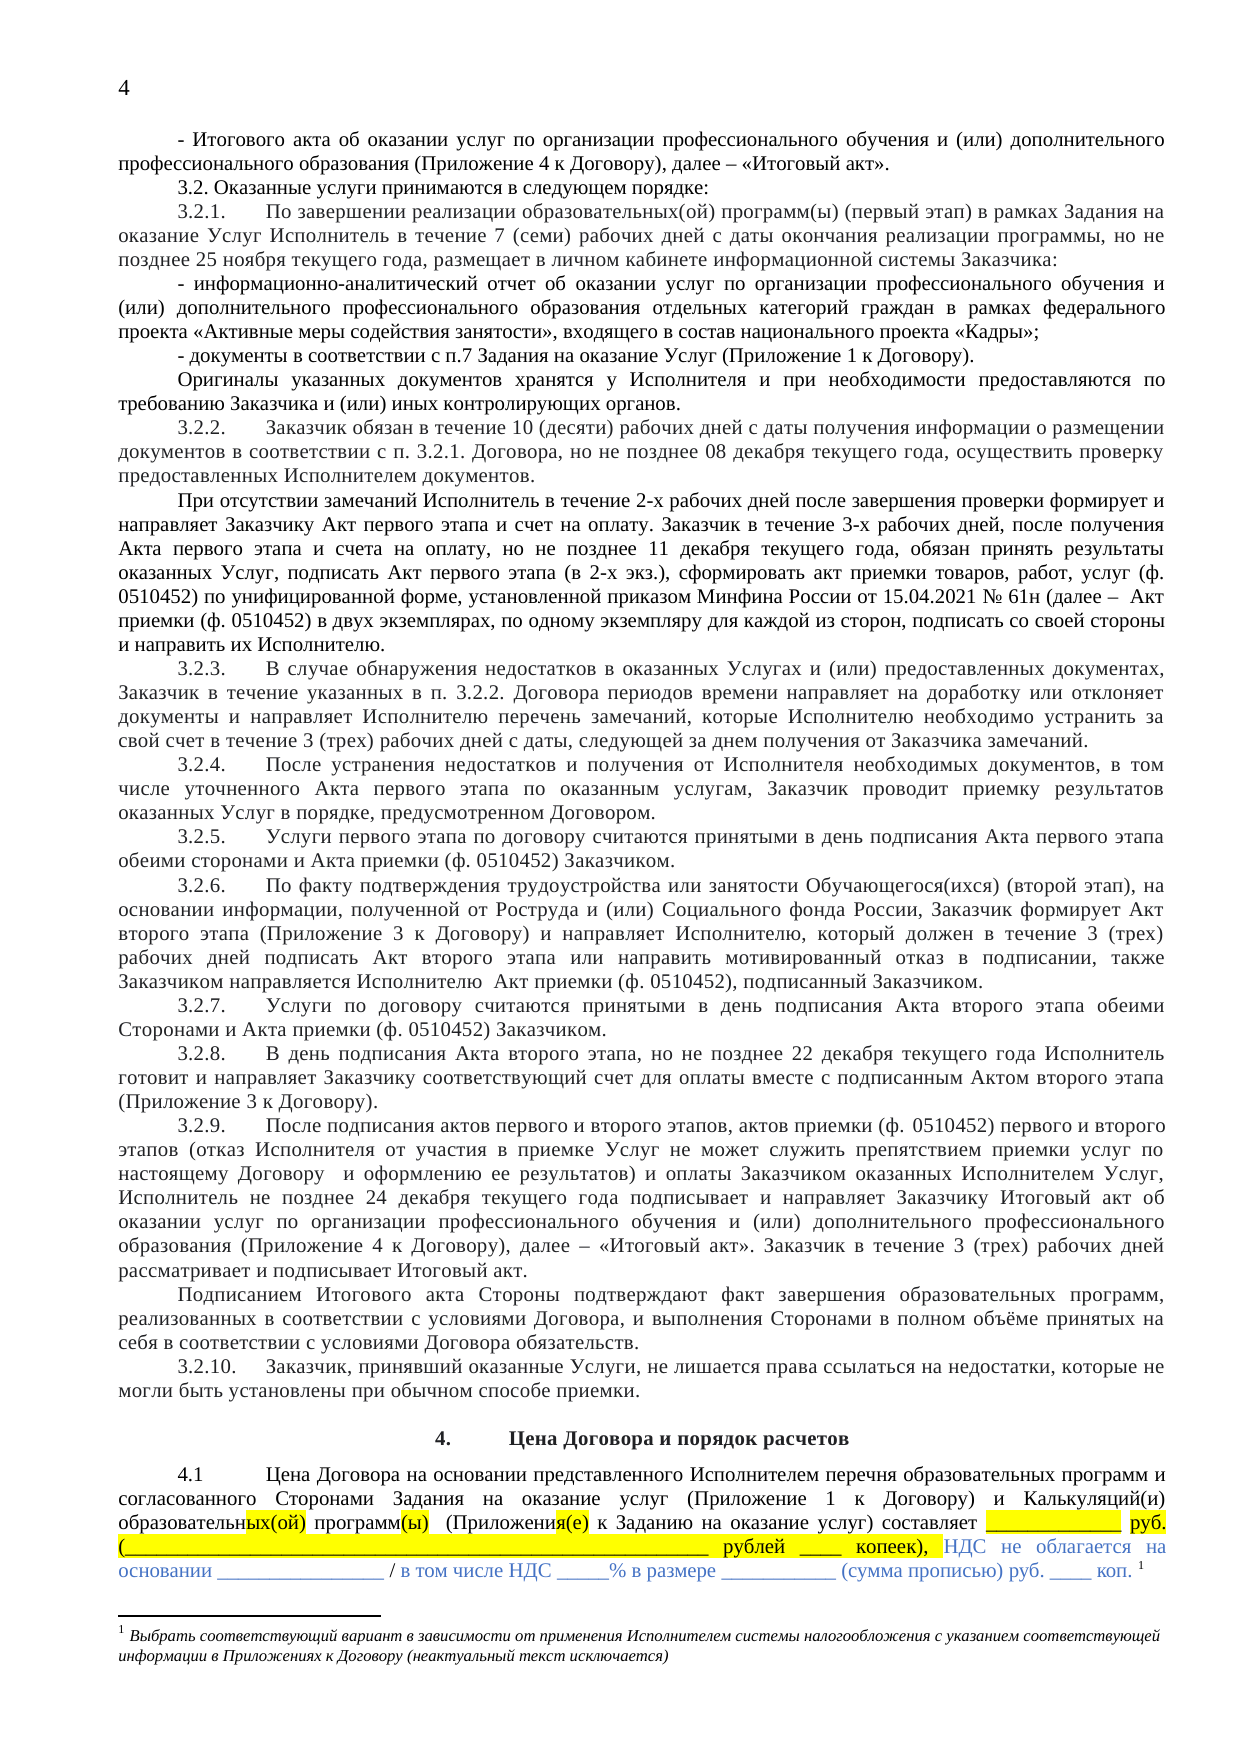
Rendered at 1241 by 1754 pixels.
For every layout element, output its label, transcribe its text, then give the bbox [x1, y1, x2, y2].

list После устранения недостатков и получения от Исполнителя необходимых документов, в том числе уточненного Акта первого этапа по оказанным услугам, Заказчик проводит приемку результатов оказанных Услуг в порядке, предусмотренном Договором. [118, 752, 1166, 824]
text 3.2. Оказанные услуги принимаются в следующем порядке: [118, 175, 1166, 199]
list Цена Договора на основании представленного Исполнителем перечня образовательных программ и согласованного Сторонами Задания на оказание услуг (Приложение 1 к Договору) и Калькуляций(и) образовательных(ой) программ(ы) (Приложения(е) к Заданию на оказание услуг) составляет _____________ руб. (________________________________________________________ рублей ____ копеек), НДС не облагается на основании ________________ / в том числе НДС _____% в размере ___________ (сумма прописью) руб. ____ коп. [118, 1462, 1166, 1582]
list В день подписания Акта второго этапа, но не позднее 22 декабря текущего года Исполнитель готовит и направляет Заказчику соответствующий счет для оплаты вместе с подписанным Актом второго этапа (Приложение 3 к Договору). [118, 1041, 1166, 1113]
list По факту подтверждения трудоустройства или занятости Обучающегося(ихся) (второй этап), на основании информации, полученной от Роструда и (или) Социального фонда России, Заказчик формирует Акт второго этапа (Приложение 3 к Договору) и направляет Исполнителю, который должен в течение 3 (трех) рабочих дней подписать Акт второго этапа или направить мотивированный отказ в подписании, также Заказчиком направляется Исполнителю Акт приемки (ф. 0510452), подписанный Заказчиком. [118, 872, 1166, 993]
list По завершении реализации образовательных(ой) программ(ы) (первый этап) в рамках Задания на оказание Услуг Исполнитель в течение 7 (семи) рабочих дней с даты окончания реализации программы, но не позднее 25 ноября текущего года, размещает в личном кабинете информационной системы Заказчика: [118, 199, 1166, 271]
list В случае обнаружения недостатков в оказанных Услугах и (или) предоставленных документах, Заказчик в течение указанных в п. 3.2.2. Договора периодов времени направляет на доработку или отклоняет документы и направляет Исполнителю перечень замечаний, которые Исполнителю необходимо устранить за свой счет в течение 3 (трех) рабочих дней с даты, следующей за днем получения от Заказчика замечаний. [118, 656, 1166, 752]
list Заказчик, принявший оказанные Услуги, не лишается права ссылаться на недостатки, которые не могли быть установлены при обычном способе приемки. [118, 1354, 1166, 1402]
list Услуги первого этапа по договору считаются принятыми в день подписания Акта первого этапа обеими сторонами и Акта приемки (ф. 0510452) Заказчиком. [118, 824, 1166, 872]
text Подписанием Итогового акта Стороны подтверждают факт завершения образовательных программ, реализованных в соответствии с условиями Договора, и выполнения Сторонами в полном объёме принятых на себя в соответствии с условиями Договора обязательств. [118, 1282, 1166, 1354]
text При отсутствии замечаний Исполнитель в течение 2-х рабочих дней после завершения проверки формирует и направляет Заказчику Акт первого этапа и счет на оплату. Заказчик в течение 3-х рабочих дней, после получения Акта первого этапа и счета на оплату, но не позднее 11 декабря текущего года, обязан принять результаты оказанных Услуг, подписать Акт первого этапа (в 2-х экз.), сформировать акт приемки товаров, работ, услуг (ф. 0510452) по унифицированной форме, установленной приказом Минфина России от 15.04.2021 № 61н (далее – Акт приемки (ф. 0510452) в двух экземплярах, по одному экземпляру для каждой из сторон, подписать со своей стороны и направить их Исполнителю. [118, 487, 1166, 656]
text Оригиналы указанных документов хранятся у Исполнителя и при необходимости предоставляются по требованию Заказчика и (или) иных контролирующих органов. [118, 367, 1166, 415]
list Услуги по договору считаются принятыми в день подписания Акта второго этапа обеими Сторонами и Акта приемки (ф. 0510452) Заказчиком. [118, 993, 1166, 1041]
list Цена Договора и порядок расчетов [118, 1426, 1166, 1450]
text - Итогового акта об оказании услуг по организации профессионального обучения и (или) дополнительного профессионального образования (Приложение 4 к Договору), далее – «Итоговый акт». [118, 127, 1166, 175]
list Заказчик обязан в течение 10 (десяти) рабочих дней с даты получения информации о размещении документов в соответствии с п. 3.2.1. Договора, но не позднее 08 декабря текущего года, осуществить проверку предоставленных Исполнителем документов. [118, 415, 1166, 487]
list После подписания актов первого и второго этапов, актов приемки (ф. 0510452) первого и второго этапов (отказ Исполнителя от участия в приемке Услуг не может служить препятствием приемки услуг по настоящему Договору и оформлению ее результатов) и оплаты Заказчиком оказанных Исполнителем Услуг, Исполнитель не позднее 24 декабря текущего года подписывает и направляет Заказчику Итоговый акт об оказании услуг по организации профессионального обучения и (или) дополнительного профессионального образования (Приложение 4 к Договору), далее – «Итоговый акт». Заказчик в течение 3 (трех) рабочих дней рассматривает и подписывает Итоговый акт. [118, 1113, 1166, 1282]
text - информационно-аналитический отчет об оказании услуг по организации профессионального обучения и (или) дополнительного профессионального образования отдельных категорий граждан в рамках федерального проекта «Активные меры содействия занятости», входящего в состав национального проекта «Кадры»; [118, 271, 1166, 343]
text - документы в соответствии с п.7 Задания на оказание Услуг (Приложение 1 к Договору). [118, 343, 1166, 367]
